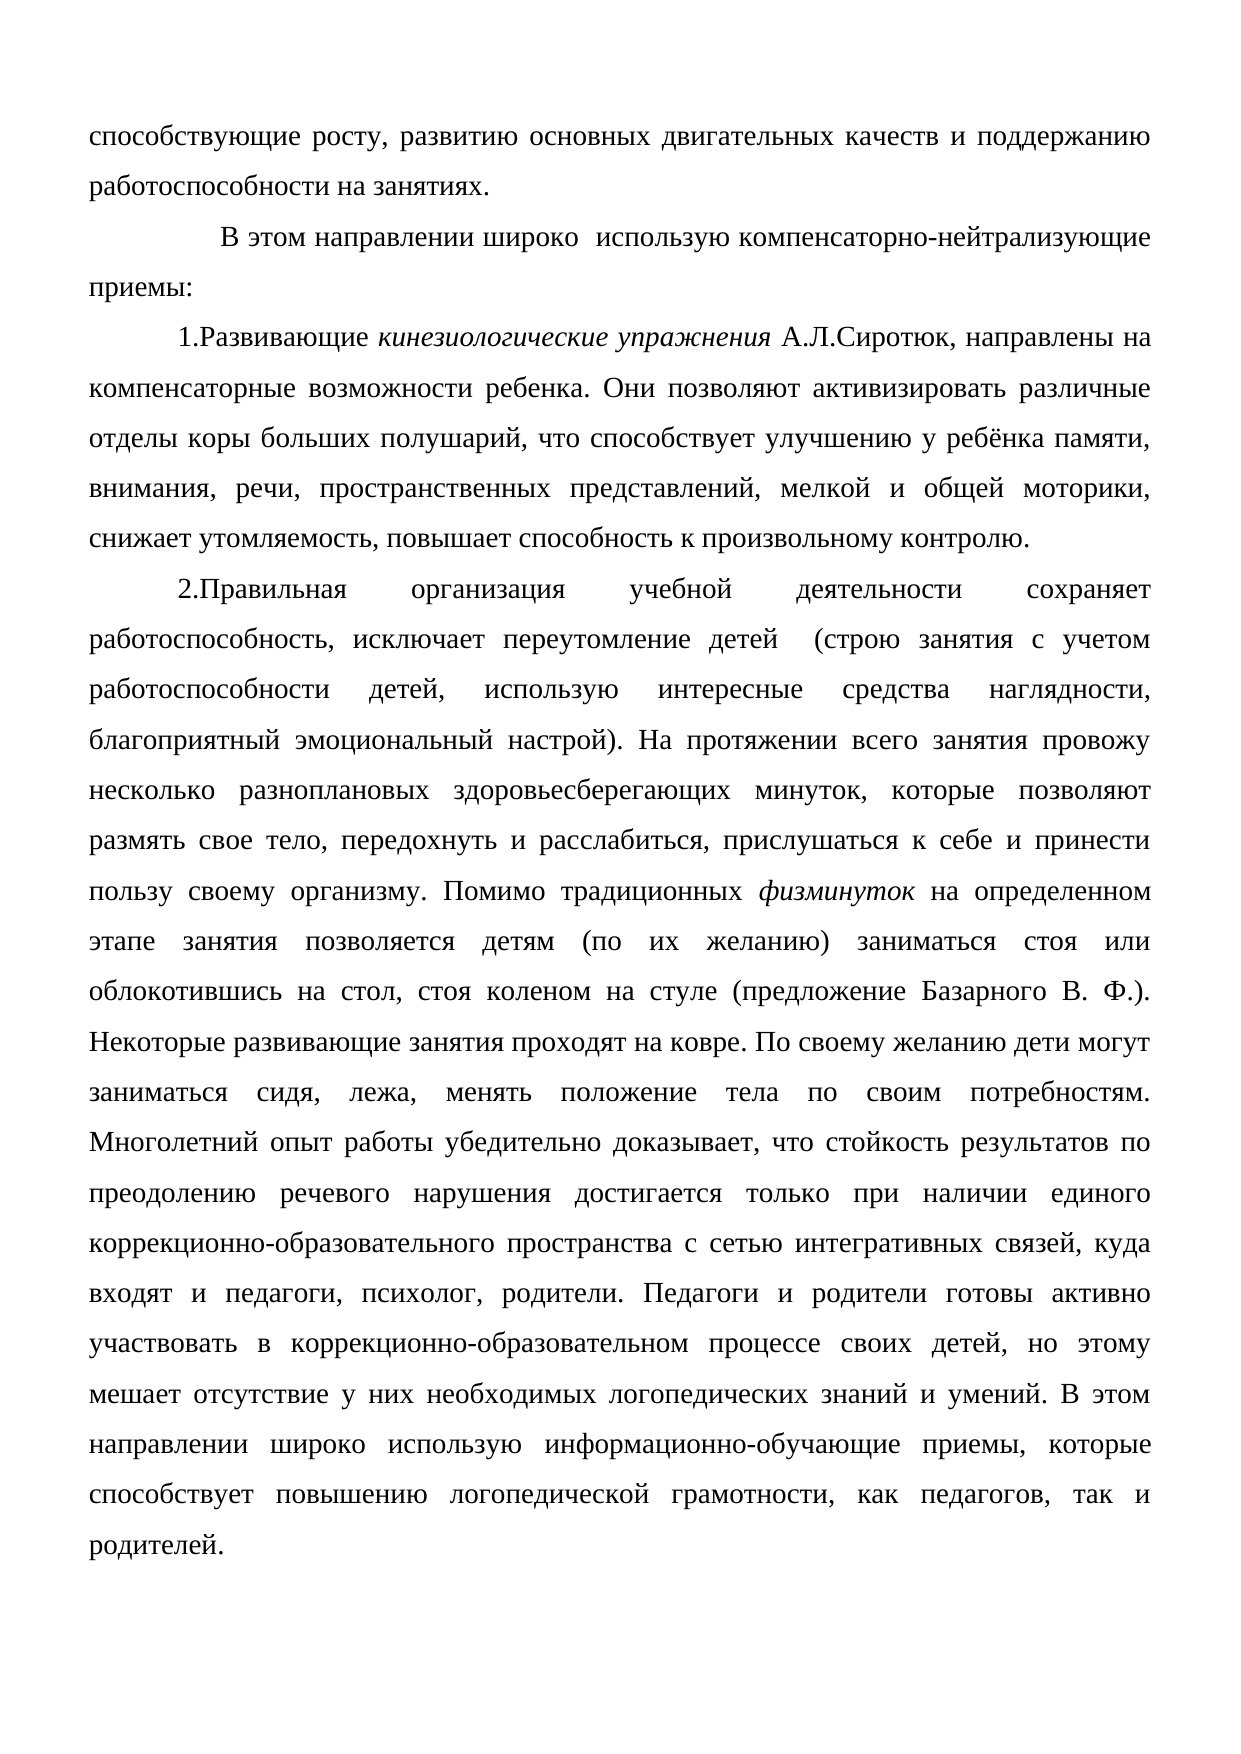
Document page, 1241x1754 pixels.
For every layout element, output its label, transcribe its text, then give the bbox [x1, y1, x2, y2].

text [88, 118, 1152, 202]
text 1.Развивающие кинезиологические упражнения А.Л.Сиротюк, направлены на компенсаторные возможности ребенка. Они позволяют активизировать различные отделы коры больших полушарий, что способствует улучшению у ребёнка памяти, внимания, речи, пространственных представлений, мелкой и общей моторики, снижает утомляемость, повышает способность к произвольному контролю. [88, 319, 1152, 554]
text В этом направлении широко использую компенсаторно-нейтрализующие приемы: [88, 219, 1152, 303]
text 2.Правильная организация учебной деятельности сохраняет работоспособность, исключает переутомление детей (строю занятия с учетом работоспособности детей, использую интересные средства наглядности, благоприятный эмоциональный настрой). На протяжении всего занятия провожу несколько разноплановых здоровьесберегающих минуток, которые позволяют размять свое тело, передохнуть и расслабиться, прислушаться к себе и принести пользу своему организму. Помимо традиционных физминуток на определенном этапе занятия позволяется детям (по их желанию) заниматься стоя или облокотившись на стол, стоя коленом на стуле (предложение Базарного В. Ф.). Некоторые развивающие занятия проходят на ковре. По своему желанию дети могут заниматься сидя, лежа, менять положение тела по своим потребностям. Многолетний опыт работы убедительно доказывает, что стойкость результатов по преодолению речевого нарушения достигается только при наличии единого коррекционно-образовательного пространства с сетью интегративных связей, куда входят и педагоги, психолог, родители. Педагоги и родители готовы активно участвовать в коррекционно-образовательном процессе своих детей, но этому мешает отсутствие у них необходимых логопедических знаний и умений. В этом направлении широко использую информационно-обучающие приемы, которые способствует повышению логопедической грамотности, как педагогов, так и родителей. [88, 571, 1152, 1560]
